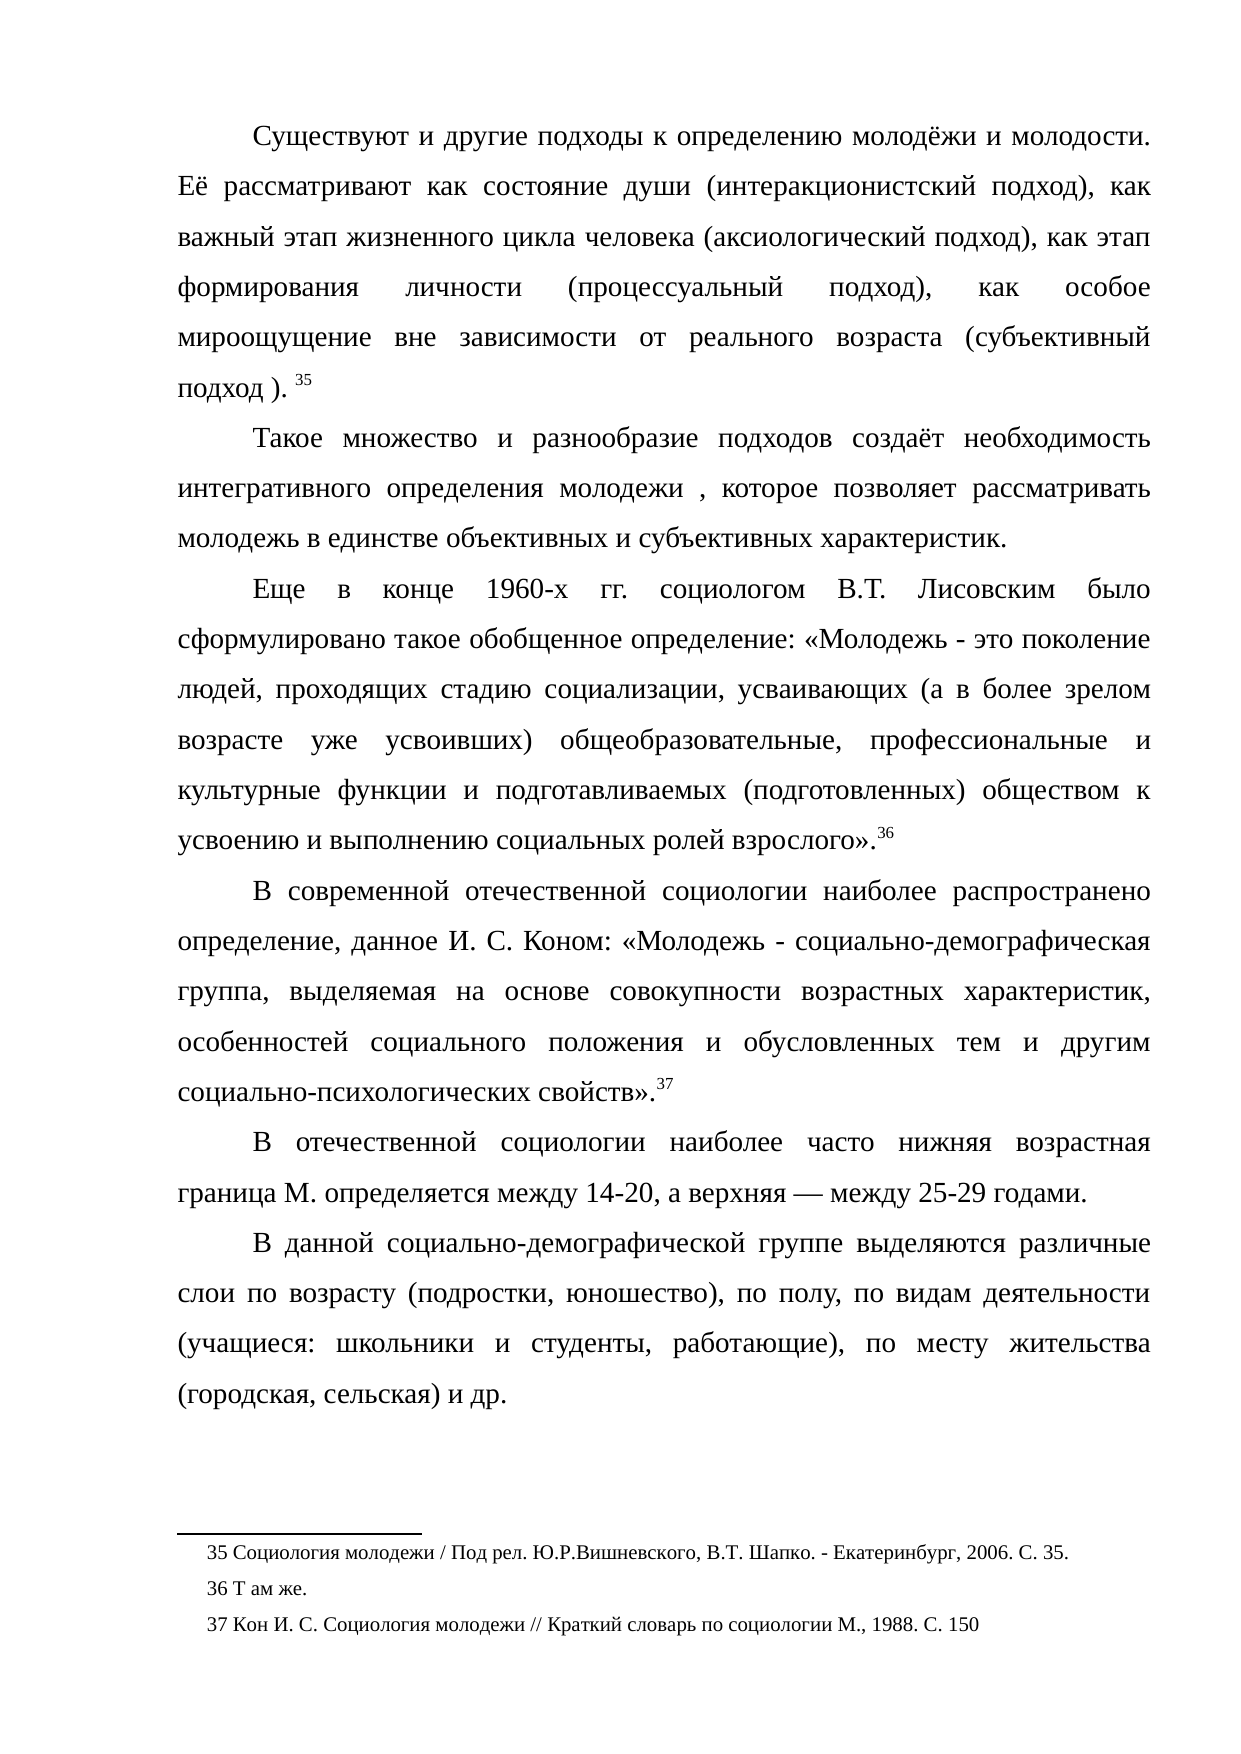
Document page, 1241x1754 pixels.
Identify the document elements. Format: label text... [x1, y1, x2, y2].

text Такое множество и разнообразие подходов создаёт необходимость интегративного определения молодежи , которое позволяет рассматривать молодежь в единстве объективных и субъективных характеристик. [177, 420, 1152, 554]
text Еще в конце 1960-х гг. социологом В.Т. Лисовским было сформулировано такое обобщенное определение: «Молодежь - это поколение людей, проходящих стадию социализации, усваивающих (а в более зрелом возрасте уже усвоивших) общеобразовательные, профессиональные и культурные функции и подготавливаемых (подготовленных) обществом к усвоению и выполнению социальных ролей взрослого». [177, 571, 1152, 856]
text В данной социально-демографической группе выделяются различные слои по возрасту (подростки, юношество), по полу, по видам деятельности (учащиеся: школьники и студенты, работающие), по месту жительства (городская, сельская) и др. [177, 1225, 1152, 1409]
text Существуют и другие подходы к определению молодёжи и молодости. Её рассматривают как состояние души (интеракционистский подход), как важный этап жизненного цикла человека (аксиологический подход), как этап формирования личности (процессуальный подход), как особое мироощущение вне зависимости от реального возраста (субъективный подход ). [177, 118, 1152, 403]
text В отечественной социологии наиболее часто нижняя возрастная граница М. определяется между 14-20, а верхняя — между 25-29 годами. [177, 1124, 1152, 1208]
text В современной отечественной социологии наиболее распространено определение, данное И. С. Коном: «Молодежь - социально-демографическая группа, выделяемая на основе совокупности возрастных характеристик, особенностей социального положения и обусловленных тем и другим социально-психологических свойств». [177, 873, 1152, 1108]
